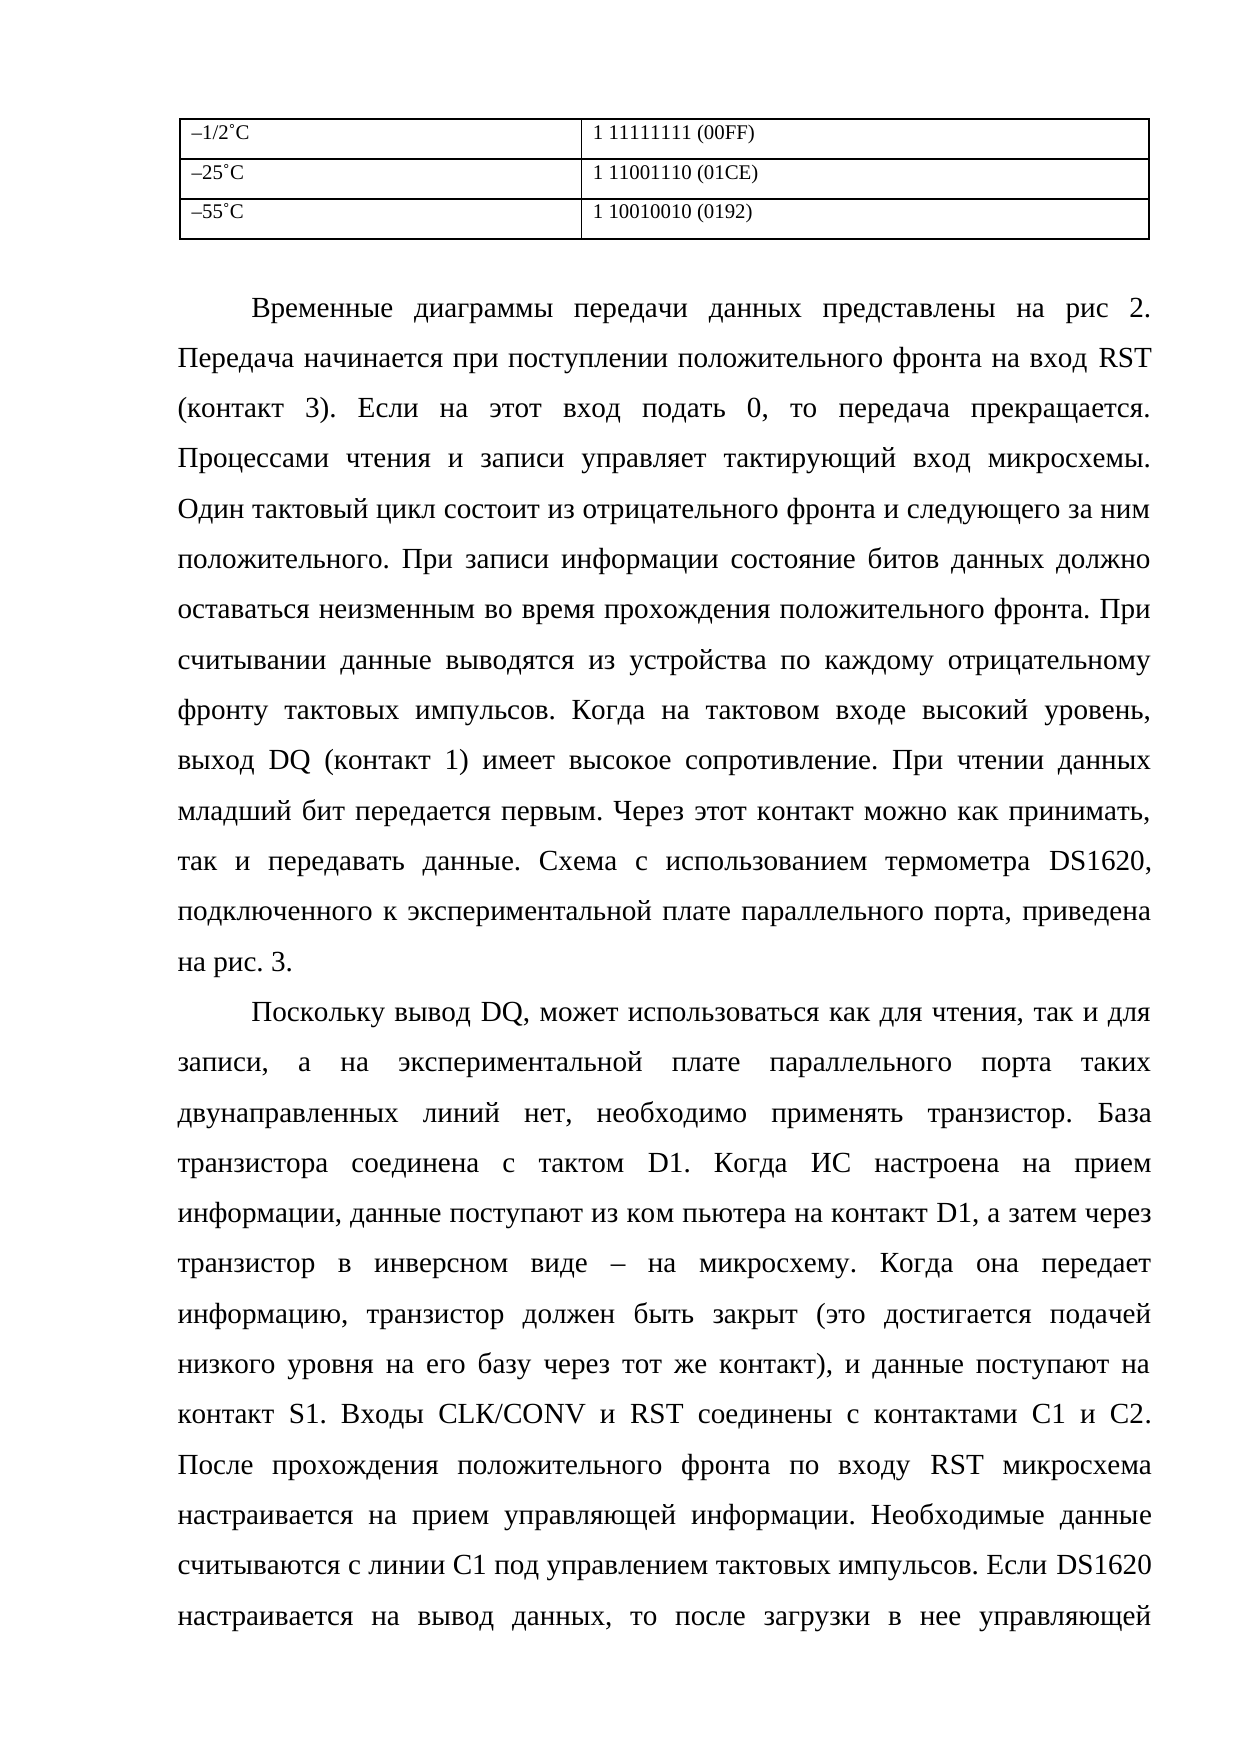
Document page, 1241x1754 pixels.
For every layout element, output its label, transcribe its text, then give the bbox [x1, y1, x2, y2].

table_cell 1 10010010 (0192) [582, 200, 1148, 238]
table_cell 1 11001110 (01CE) [582, 160, 1148, 198]
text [177, 994, 1152, 1631]
table_cell –25˚С [181, 160, 581, 198]
table_cell –55˚С [181, 200, 581, 238]
text Временные диаграммы передачи данных представлены на рис 2. Передача начинается при поступлении положительного фронта на вход RST (контакт 3). Если на этот вход подать 0, то передача прекращается. Процессами чтения и записи управляет тактирующий вход микросхемы. Один тактовый цикл состоит из отрицательного фронта и следующего за ним положительного. При записи информации состояние битов данных должно оставаться неизменным во время прохождения положительного фронта. При считывании данные выводятся из устройства по каждому отрицательному фронту тактовых импульсов. Когда на тактовом входе высокий уровень, выход DQ (контакт 1) имеет высокое сопротивление. При чтении данных младший бит передается первым. Через этот контакт можно как принимать, так и передавать данные. Схема с использованием термометра DS1620, подключенного к экспериментальной плате параллельного порта, приведена на рис. 3. [177, 290, 1152, 977]
table_cell 1 11111111 (00FF) [582, 120, 1148, 158]
table_cell –1/2˚C [181, 120, 581, 158]
